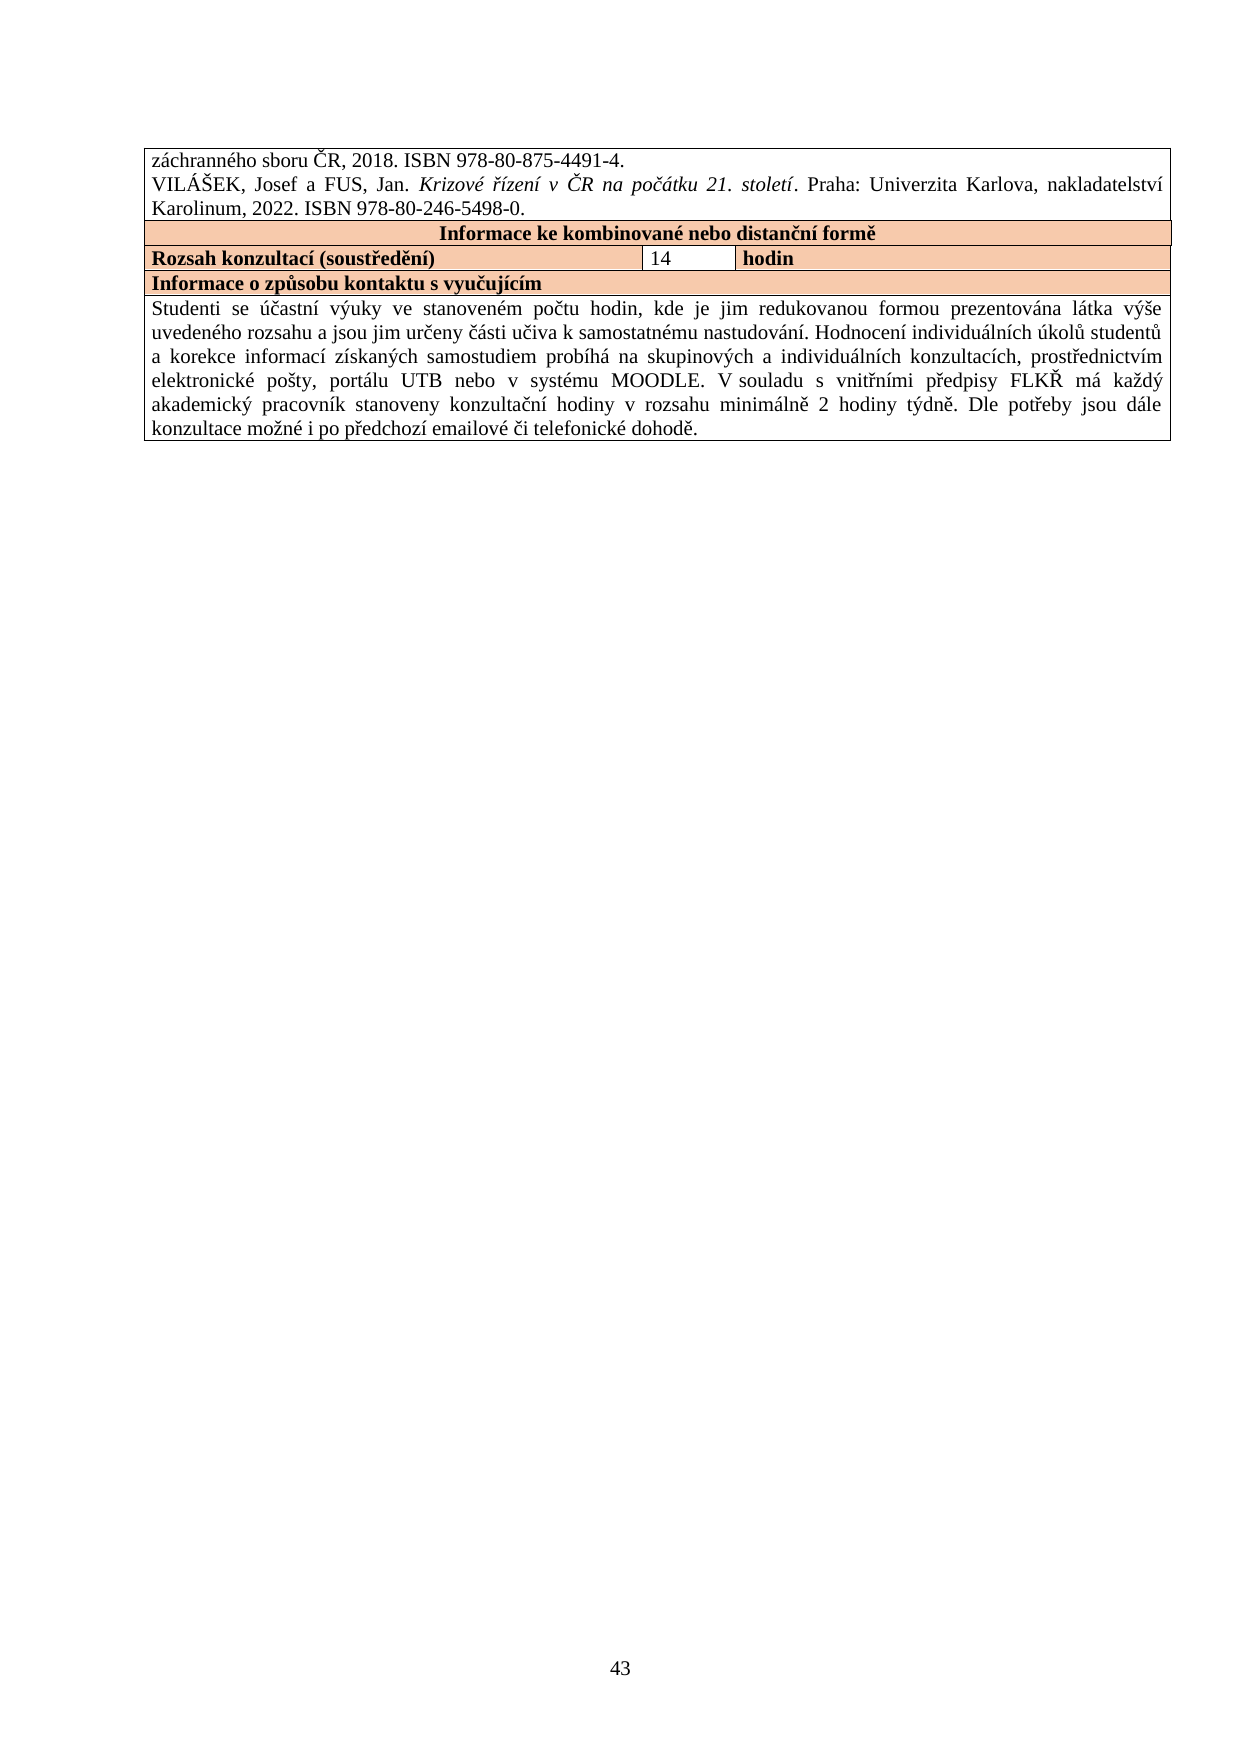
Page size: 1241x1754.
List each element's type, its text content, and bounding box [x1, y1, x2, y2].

table_cell 14 [643, 246, 735, 269]
table_cell Rozsah konzultací (soustředění) [145, 246, 642, 269]
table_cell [145, 149, 1170, 220]
table_cell Studenti se účastní výuky ve stanoveném počtu hodin, kde je jim redukovanou formou prezentována látka výše uvedeného rozsahu a jsou jim určeny části učiva k samostatnému nastudování. Hodnocení individuálních úkolů studentů a korekce informací získaných samostudiem probíhá na skupinových a individuálních konzultacích, prostřednictvím elektronické pošty, portálu UTB nebo v systému MOODLE. V souladu s vnitřními předpisy FLKŘ má každý akademický pracovník stanoveny konzultační hodiny v rozsahu minimálně 2 hodiny týdně. Dle potřeby jsou dále konzultace možné i po předchozí emailové či telefonické dohodě. [145, 296, 1170, 440]
table_cell Informace ke kombinované nebo distanční formě [145, 221, 1171, 245]
table_cell hodin [736, 246, 1170, 269]
table_cell Informace o způsobu kontaktu s vyučujícím [145, 271, 1170, 294]
